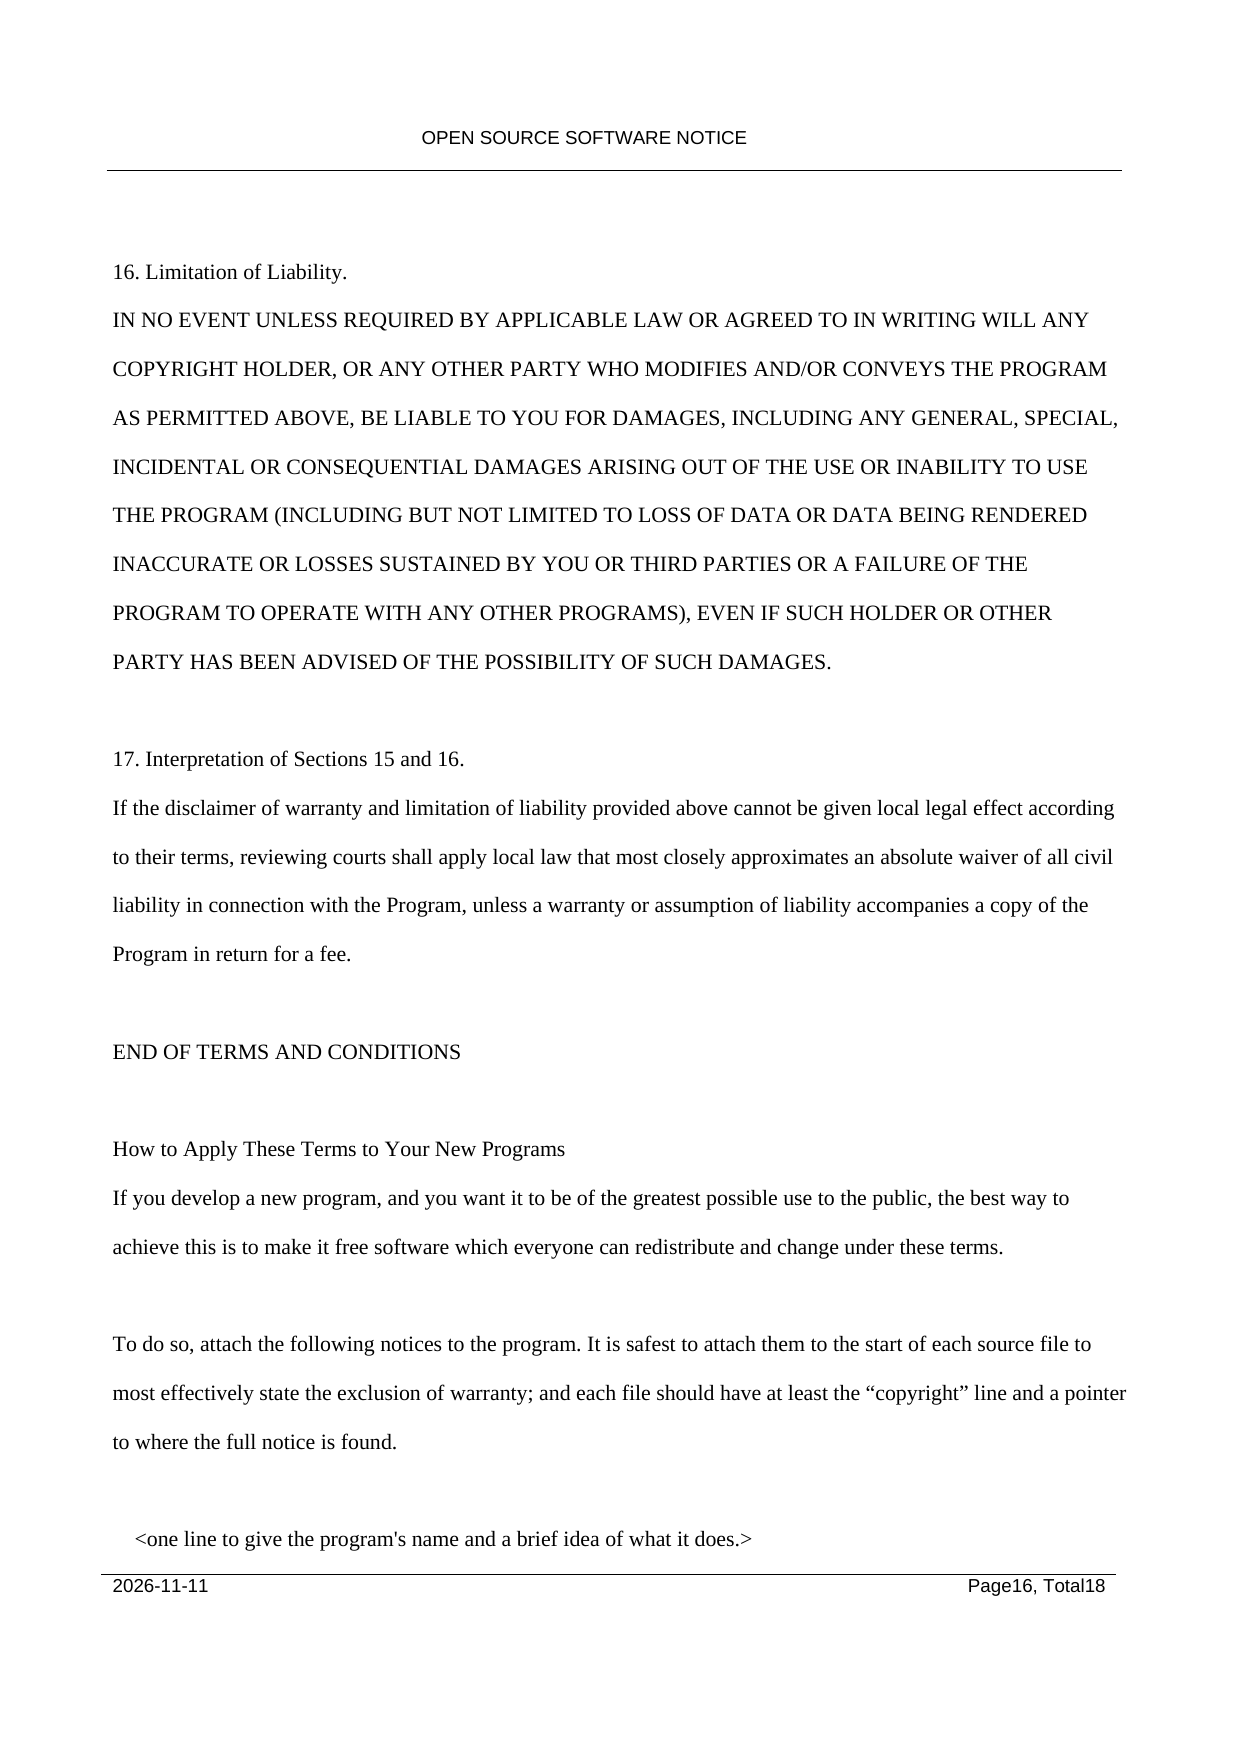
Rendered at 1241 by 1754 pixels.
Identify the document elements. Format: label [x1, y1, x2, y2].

text [112, 206, 1128, 1555]
